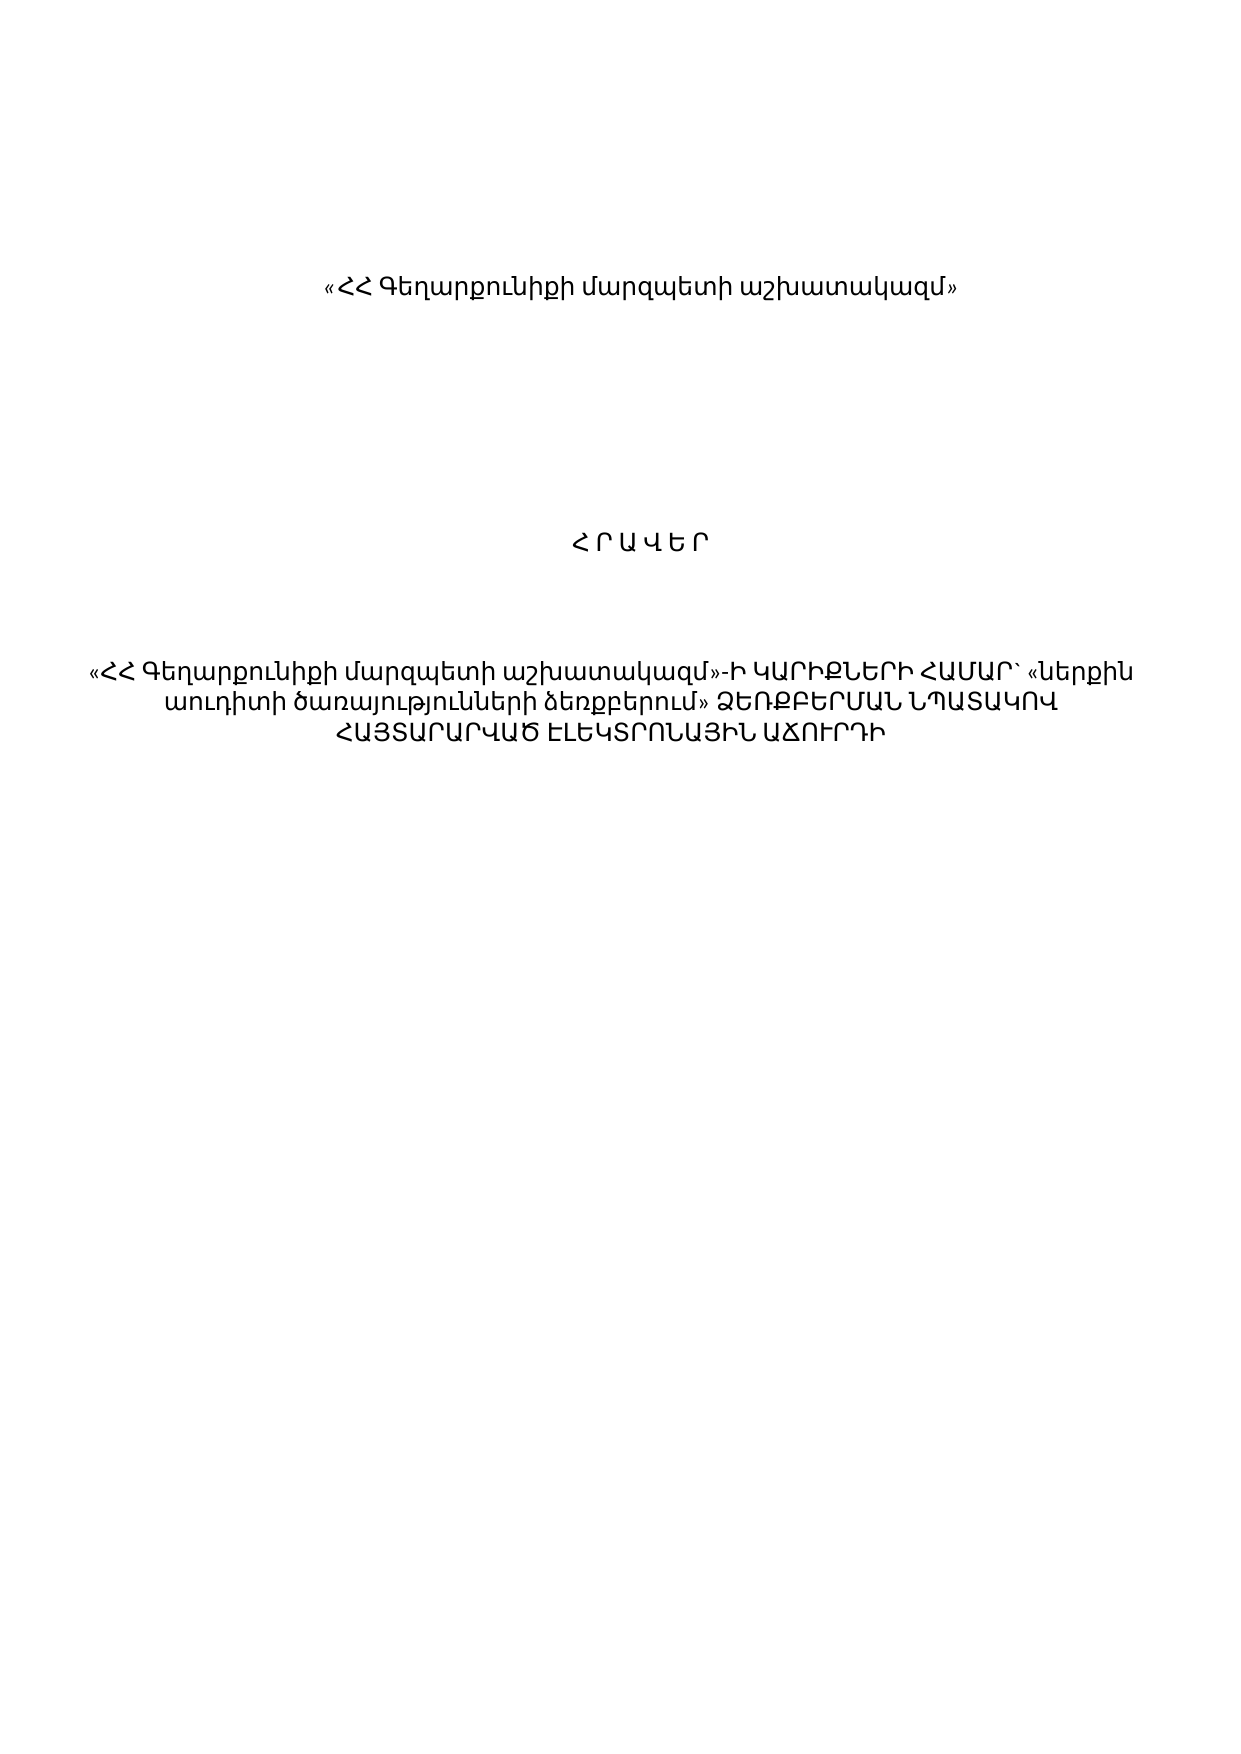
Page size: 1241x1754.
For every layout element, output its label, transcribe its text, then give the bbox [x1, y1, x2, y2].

text « ՀՀ Գեղարքունիքի մարզպետի աշխատակազմ» [69, 271, 1152, 301]
text Հ Ր Ա Վ Ե Ր [69, 527, 1152, 557]
text «ՀՀ Գեղարքունիքի մարզպետի աշխատակազմ»-Ի ԿԱՐԻՔՆԵՐԻ ՀԱՄԱՐ` «ներքին աուդիտի ծառայությունների ձեռքբերում» ՁԵՌՔԲԵՐՄԱՆ ՆՊԱՏԱԿՈՎ ՀԱՅՏԱՐԱՐՎԱԾ ԷԼԵԿՏՐՈՆԱՅԻՆ ԱՃՈՒՐԴԻ [69, 656, 1152, 748]
